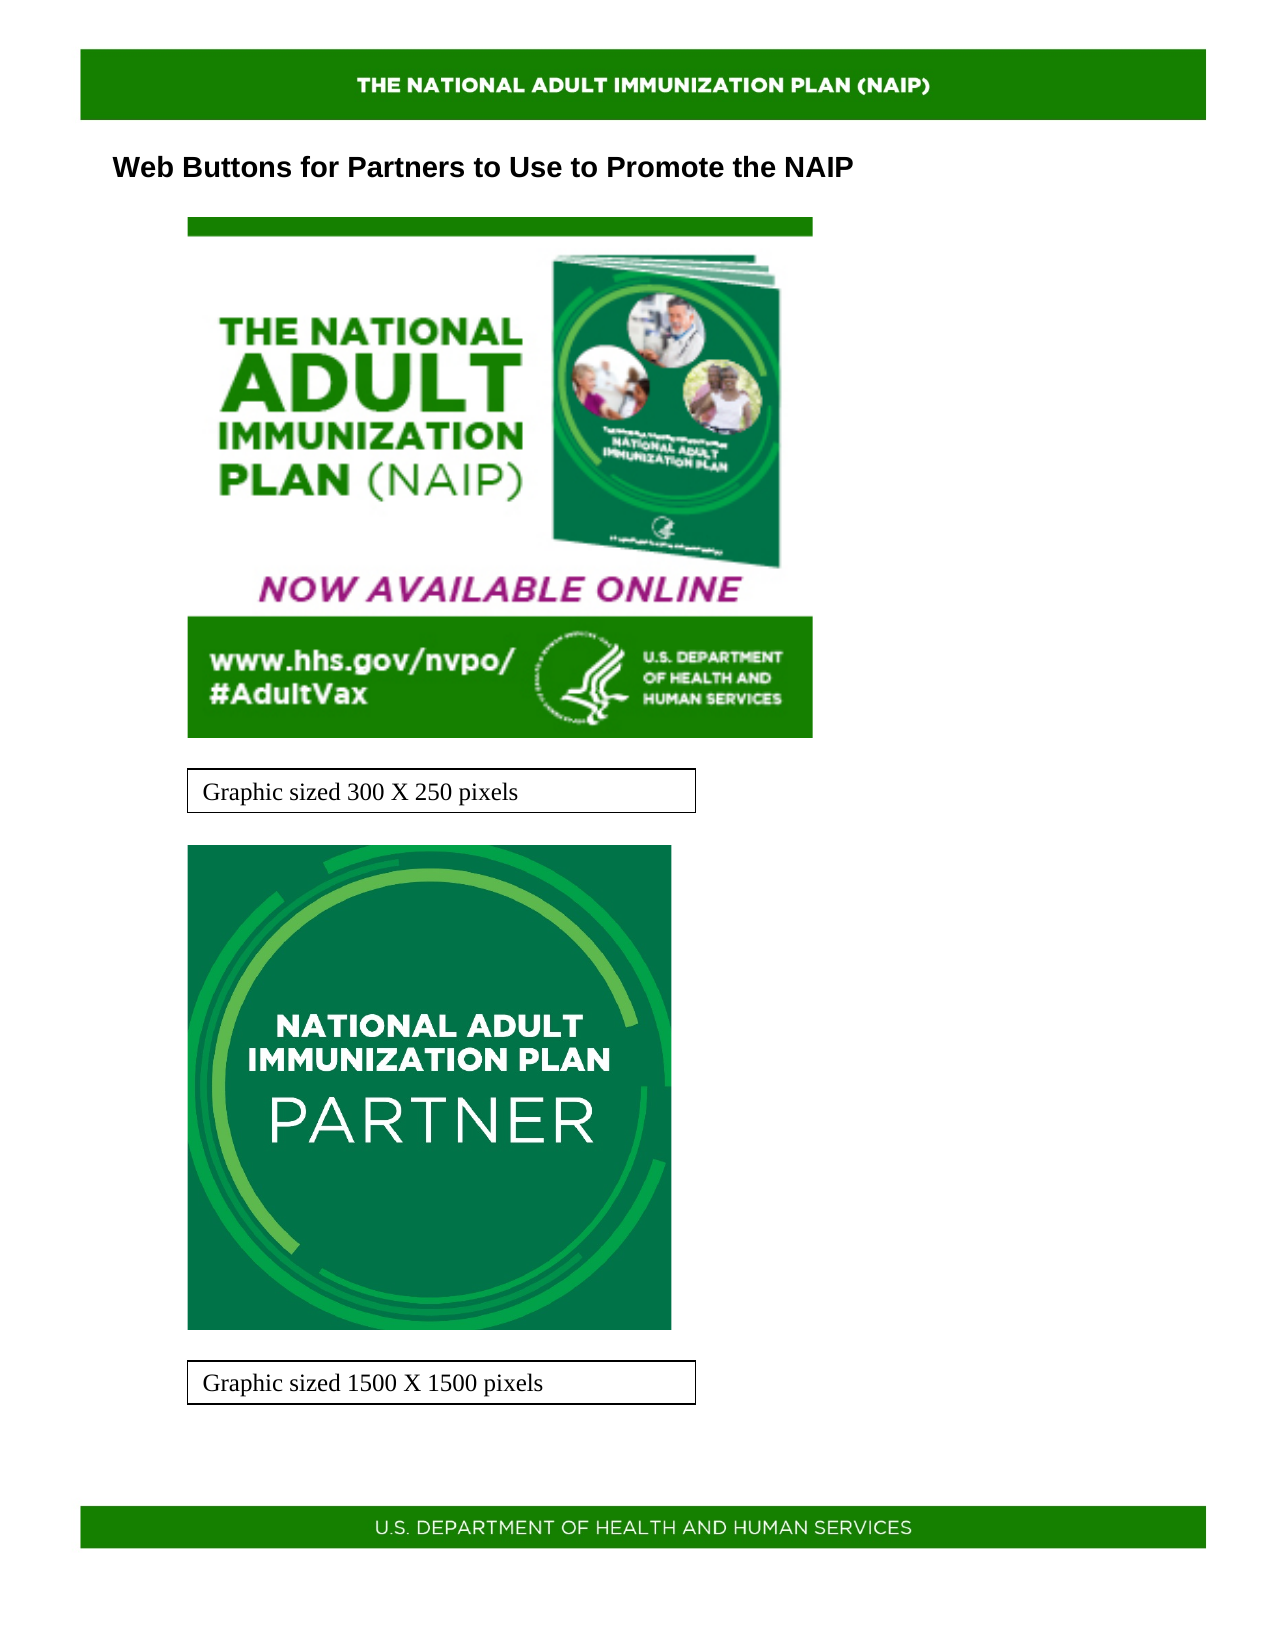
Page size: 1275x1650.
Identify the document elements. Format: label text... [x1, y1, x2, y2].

picture [6, 0, 1275, 1643]
subtitle Web Buttons for Partners to Use to Promote the NAIP [112, 150, 1162, 217]
